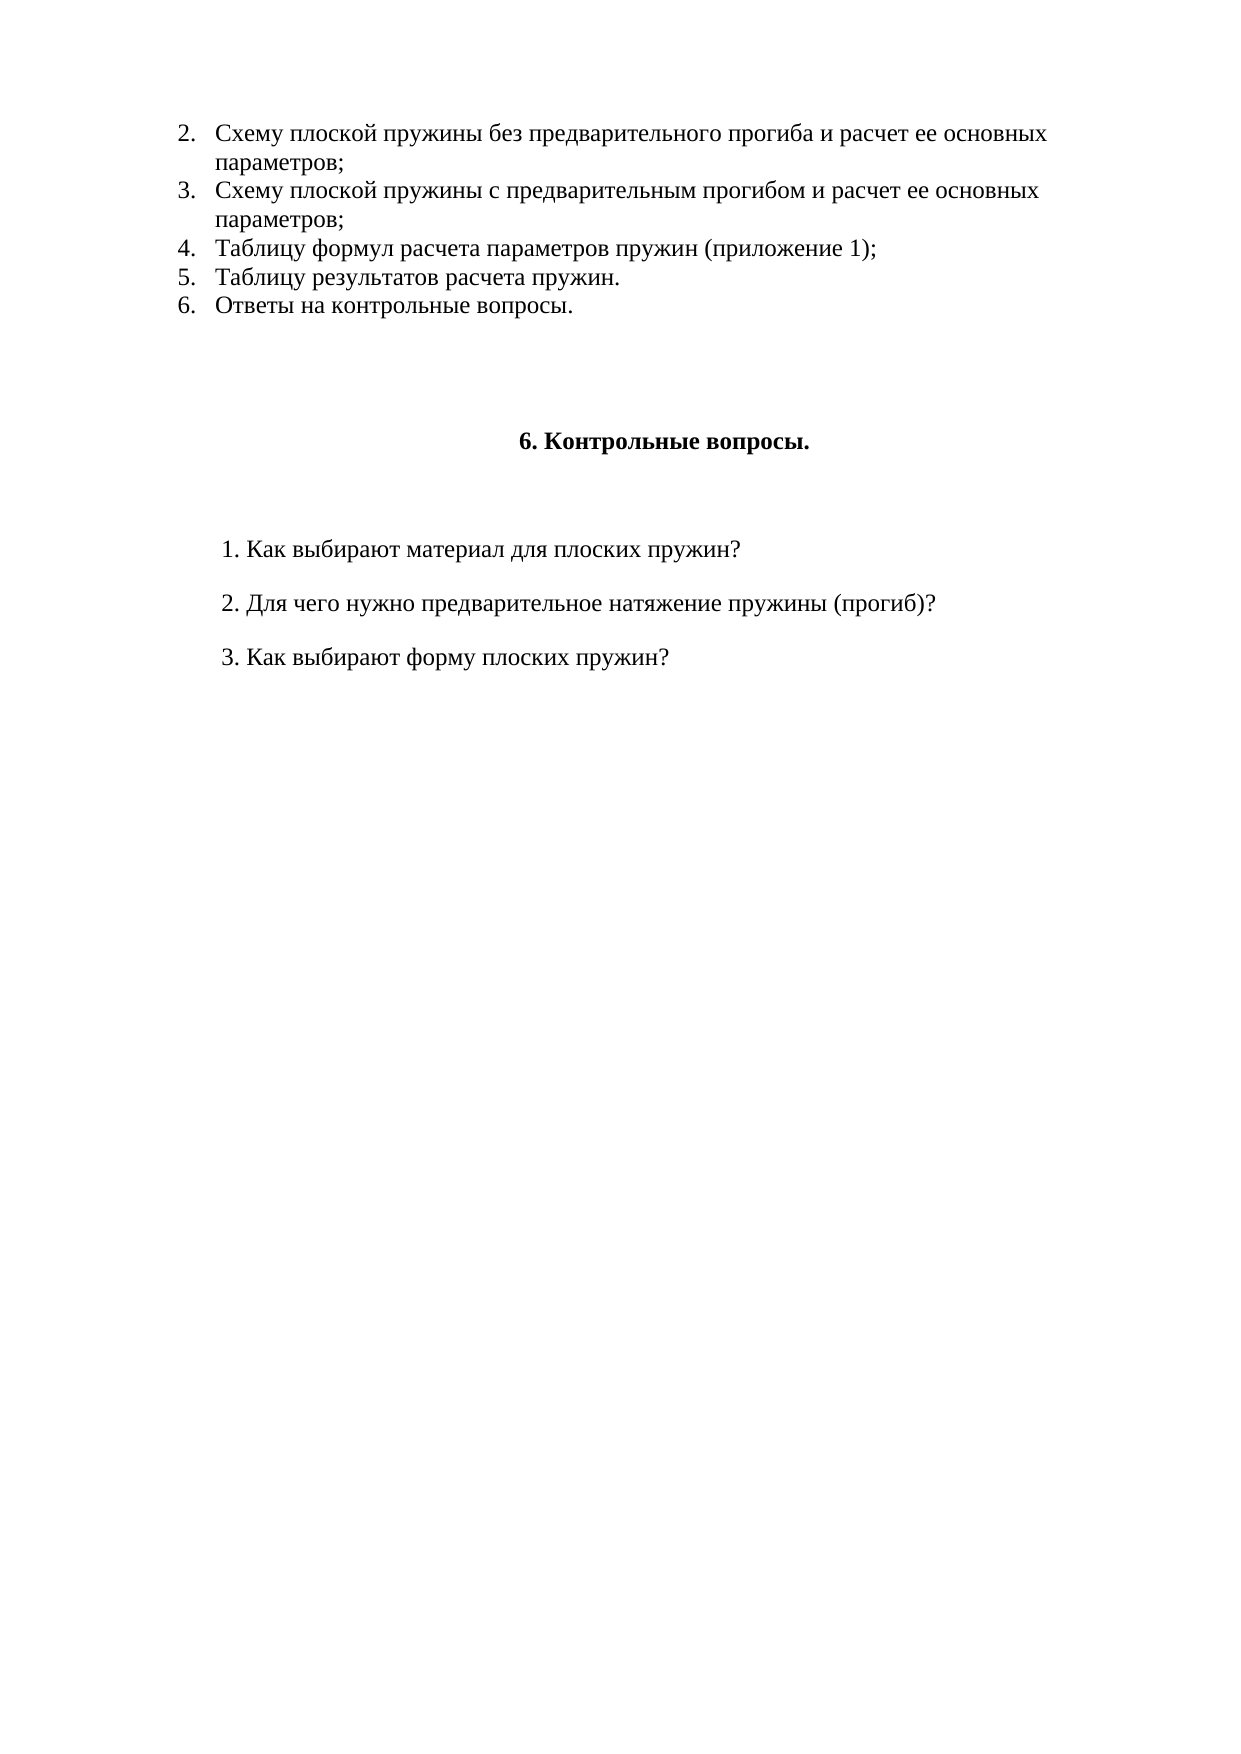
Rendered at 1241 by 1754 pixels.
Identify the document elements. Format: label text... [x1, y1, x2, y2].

list Схему плоской пружины без предварительного прогиба и расчет ее основных параметров; [177, 118, 1152, 176]
list Таблицу формул расчета параметров пружин (приложение 1); [177, 233, 1152, 262]
text 2. Для чего нужно предварительное натяжение пружины (прогиб)? [177, 588, 1152, 617]
text 1. Как выбирают материал для плоских пружин? [177, 534, 1152, 563]
text 6. Контрольные вопросы. [177, 426, 1152, 455]
list Таблицу результатов расчета пружин. [177, 262, 1152, 291]
list Схему плоской пружины с предварительным прогибом и расчет ее основных параметров; [177, 176, 1152, 233]
text 3. Как выбирают форму плоских пружин? [177, 642, 1152, 670]
list Ответы на контрольные вопросы. [177, 291, 1152, 319]
